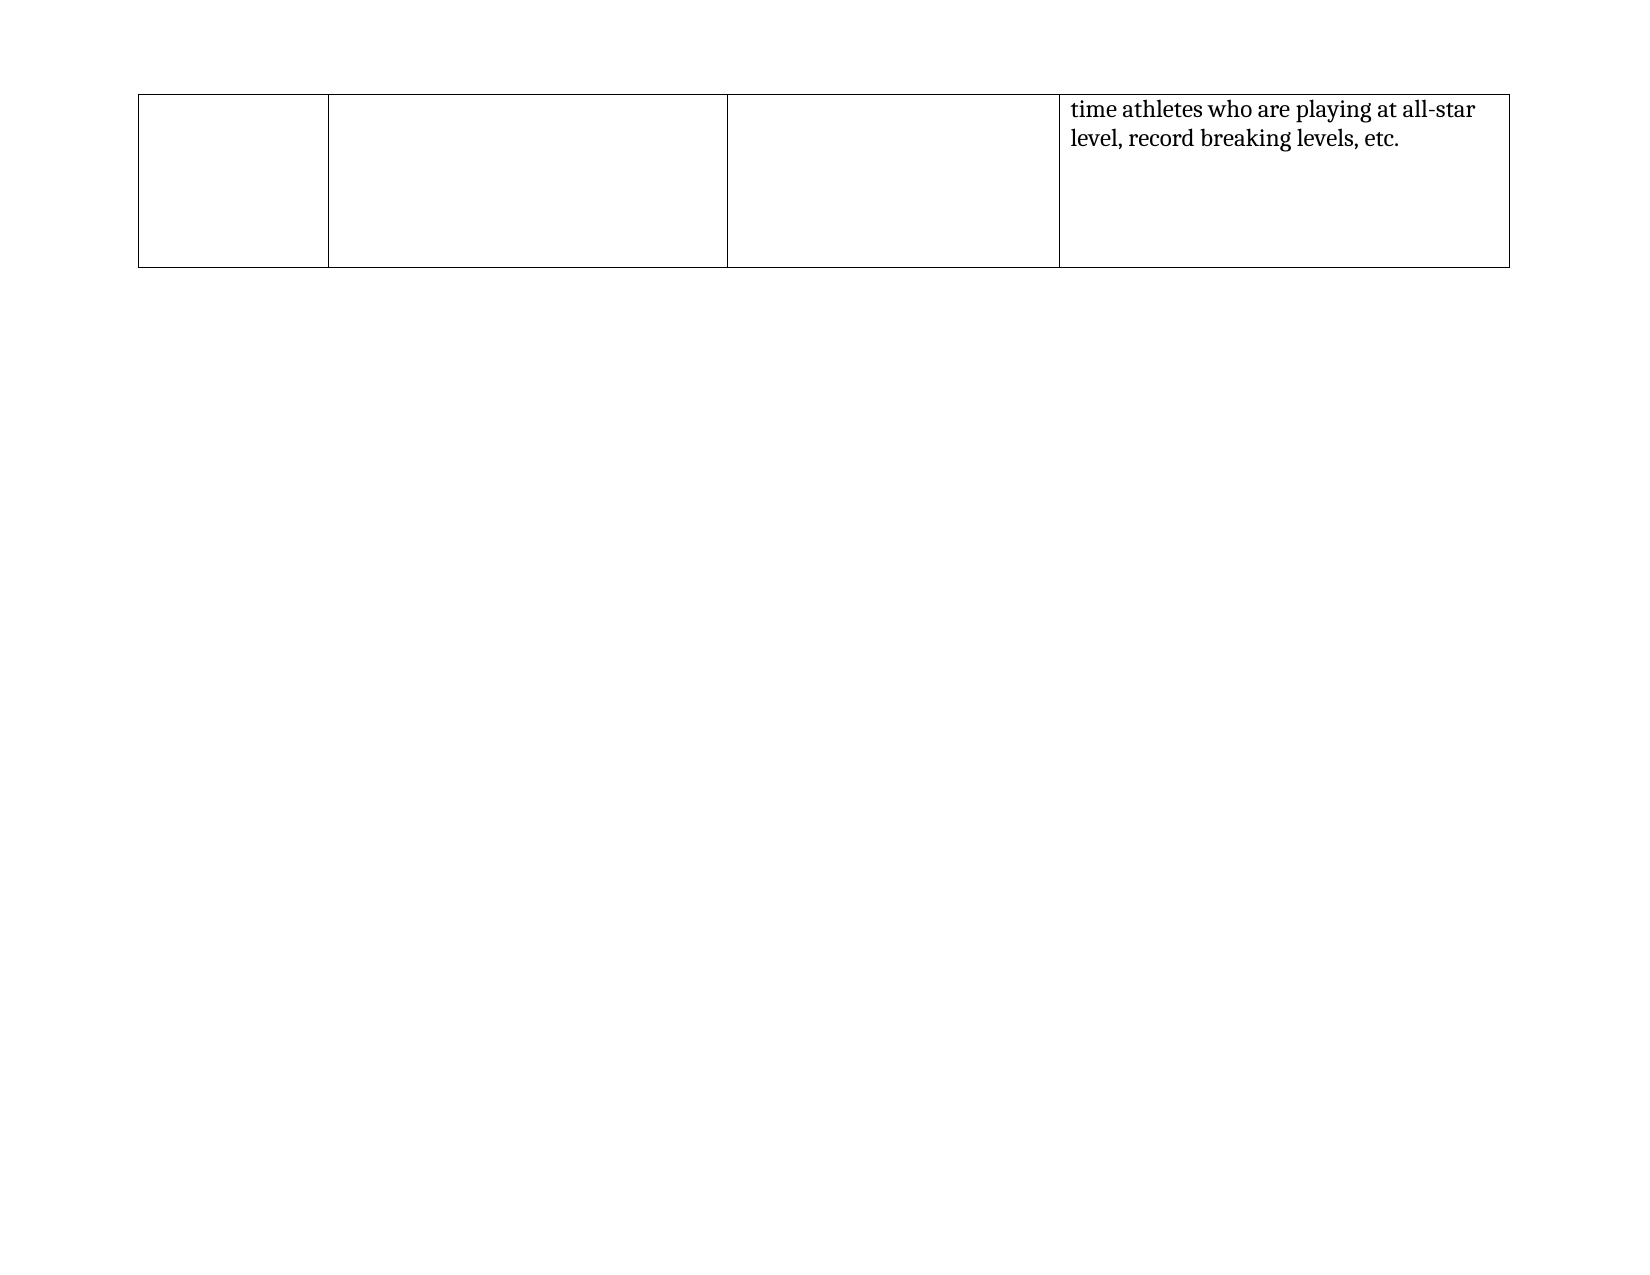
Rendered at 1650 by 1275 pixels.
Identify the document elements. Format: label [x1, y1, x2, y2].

table_cell [139, 95, 328, 267]
table_cell [728, 95, 1059, 267]
table_cell [329, 95, 727, 267]
table_cell [1060, 95, 1509, 267]
